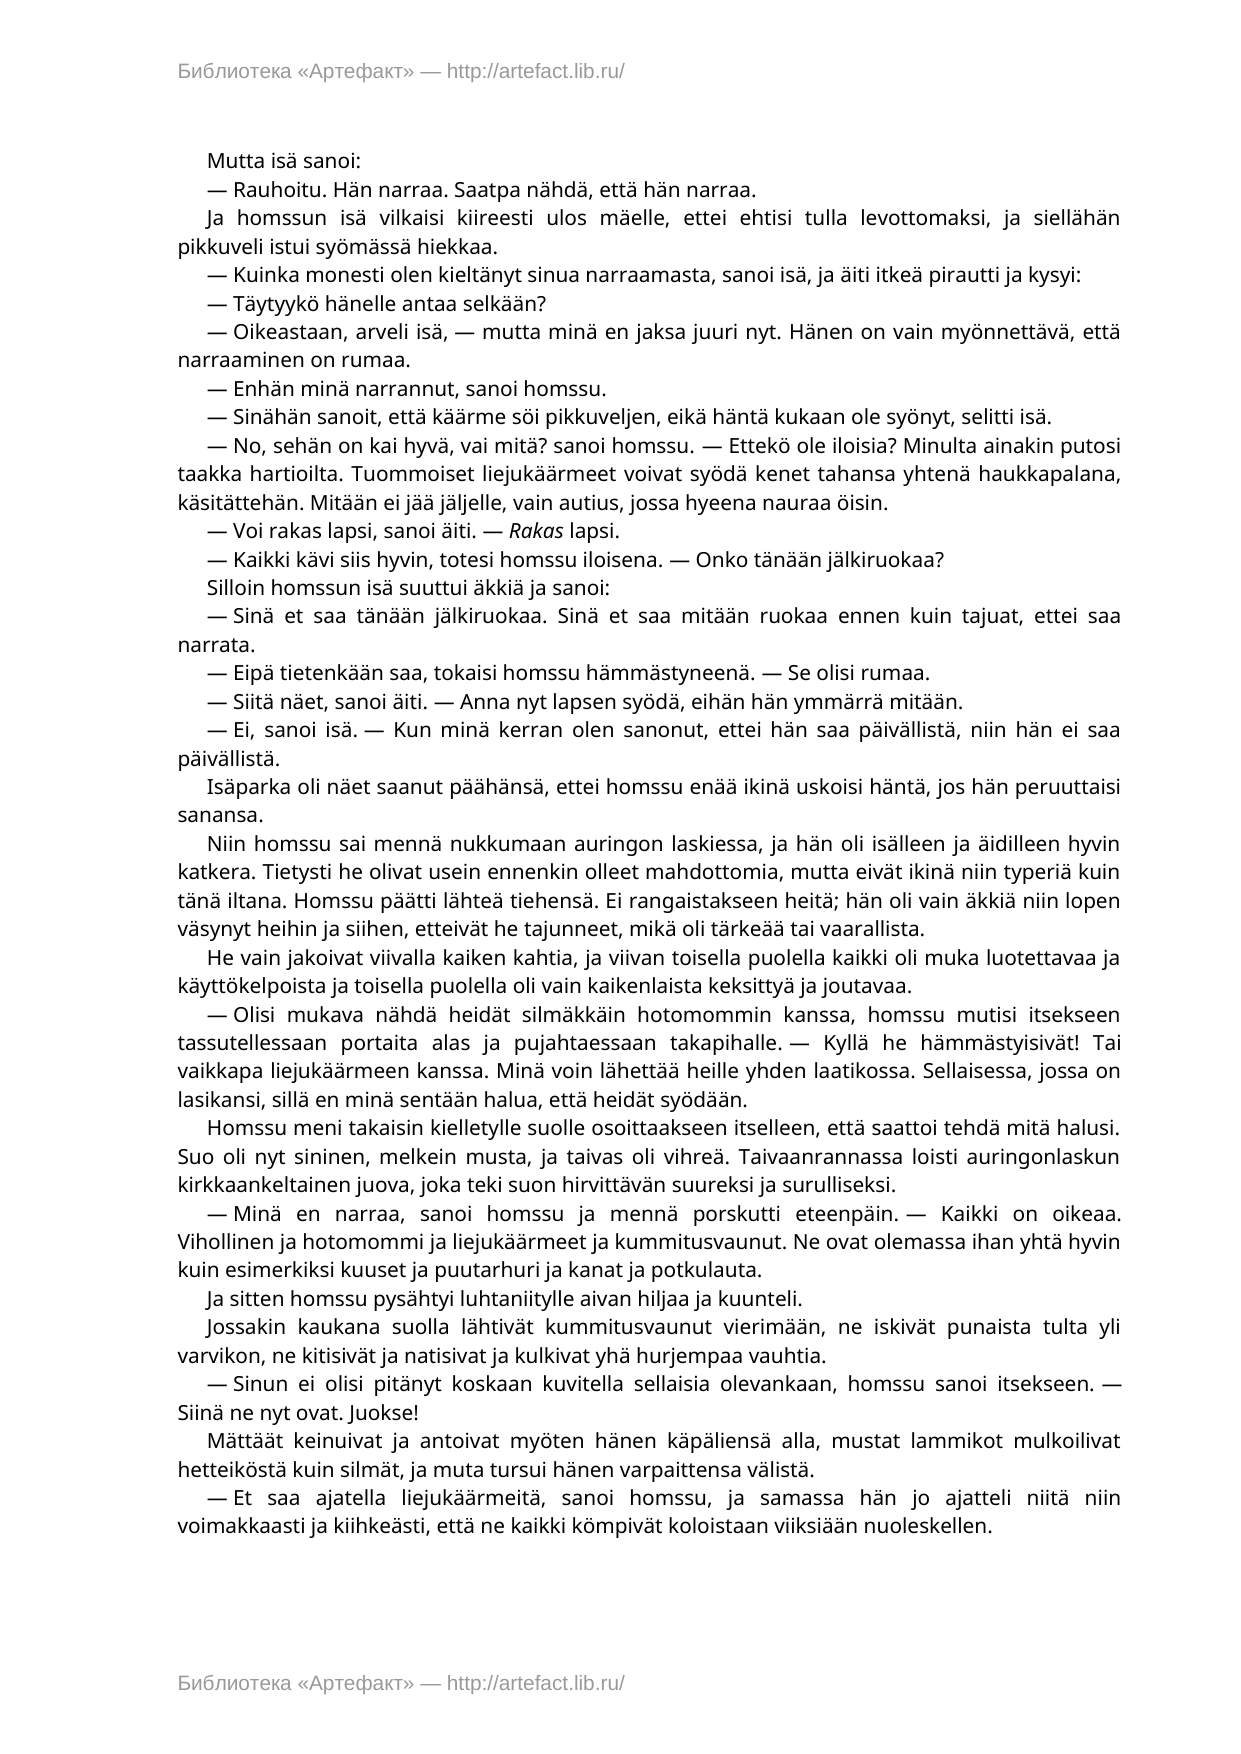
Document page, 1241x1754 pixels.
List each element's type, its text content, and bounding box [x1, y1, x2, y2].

text Silloin homssun isä suuttui äkkiä ja sanoi: [177, 573, 1122, 602]
text — Kuinka monesti olen kieltänyt sinua narraamasta, sanoi isä, ja äiti itkeä pirautti ja kysyi: [177, 260, 1122, 289]
text — No, sehän on kai hyvä, vai mitä? sanoi homssu. — Ettekö ole iloisia? Minulta ainakin putosi taakka hartioilta. Tuommoiset liejukäärmeet voivat syödä kenet tahansa yhtenä haukkapalana, käsitättehän. Mitään ei jää jäljelle, vain autius, jossa hyeena nauraa öisin. [177, 431, 1122, 516]
text Ja sitten homssu pysähtyi luhtaniitylle aivan hiljaa ja kuunteli. [177, 1284, 1122, 1312]
text — Siitä näet, sanoi äiti. — Anna nyt lapsen syödä, eihän hän ymmärrä mitään. [177, 687, 1122, 715]
text He vain jakoivat viivalla kaiken kahtia, ja viivan toisella puolella kaikki oli muka luotettavaa ja käyttökelpoista ja toisella puolella oli vain kaikenlaista keksittyä ja joutavaa. [177, 943, 1122, 1000]
text — Eipä tietenkään saa, tokaisi homssu hämmästyneenä. — Se olisi rumaa. [177, 658, 1122, 687]
text Homssu meni takaisin kielletylle suolle osoittaakseen itselleen, että saattoi tehdä mitä halusi. Suo oli nyt sininen, melkein musta, ja taivas oli vihreä. Taivaanrannassa loisti auringonlaskun kirkkaankeltainen juova, joka teki suon hirvittävän suureksi ja surulliseksi. [177, 1113, 1122, 1199]
text — Rauhoitu. Hän narraa. Saatpa nähdä, että hän narraa. [177, 175, 1122, 203]
text — Voi rakas lapsi, sanoi äiti. — Rakas lapsi. [177, 516, 1122, 545]
text — Täytyykö hänelle antaa selkään? [177, 289, 1122, 317]
text — Et saa ajatella liejukäärmeitä, sanoi homssu, ja samassa hän jo ajatteli niitä niin voimakkaasti ja kiihkeästi, että ne kaikki kömpivät koloistaan viiksiään nuoleskellen. [177, 1483, 1122, 1540]
text — Oikeastaan, arveli isä, — mutta minä en jaksa juuri nyt. Hänen on vain myönnettävä, että narraaminen on rumaa. [177, 317, 1122, 374]
text — Olisi mukava nähdä heidät silmäkkäin hotomommin kanssa, homssu mutisi itsekseen tassutellessaan portaita alas ja pujahtaessaan takapihalle. — Kyllä he hämmästyisivät! Tai vaikkapa liejukäärmeen kanssa. Minä voin lähettää heille yhden laatikossa. Sellaisessa, jossa on lasikansi, sillä en minä sentään halua, että heidät syödään. [177, 1000, 1122, 1113]
text — Ei, sanoi isä. — Kun minä kerran olen sanonut, ettei hän saa päivällistä, niin hän ei saa päivällistä. [177, 715, 1122, 772]
text Jossakin kaukana suolla lähtivät kummitusvaunut vierimään, ne iskivät punaista tulta yli varvikon, ne kitisivät ja natisivat ja kulkivat yhä hurjempaa vauhtia. [177, 1312, 1122, 1369]
text Niin homssu sai mennä nukkumaan auringon laskiessa, ja hän oli isälleen ja äidilleen hyvin katkera. Tietysti he olivat usein ennenkin olleet mahdottomia, mutta eivät ikinä niin typeriä kuin tänä iltana. Homssu päätti lähteä tiehensä. Ei rangaistakseen heitä; hän oli vain äkkiä niin lopen väsynyt heihin ja siihen, etteivät he tajunneet, mikä oli tärkeää tai vaarallista. [177, 829, 1122, 943]
text — Sinä et saa tänään jälkiruokaa. Sinä et saa mitään ruokaa ennen kuin tajuat, ettei saa narrata. [177, 602, 1122, 658]
text — Sinun ei olisi pitänyt koskaan kuvitella sellaisia olevankaan, homssu sanoi itsekseen. — Siinä ne nyt ovat. Juokse! [177, 1369, 1122, 1426]
text Ja homssun isä vilkaisi kiireesti ulos mäelle, ettei ehtisi tulla levottomaksi, ja siellähän pikkuveli istui syömässä hiekkaa. [177, 203, 1122, 260]
text Isäparka oli näet saanut päähänsä, ettei homssu enää ikinä uskoisi häntä, jos hän peruuttaisi sanansa. [177, 772, 1122, 829]
text Mättäät keinuivat ja antoivat myöten hänen käpäliensä alla, mustat lammikot mulkoilivat hetteiköstä kuin silmät, ja muta tursui hänen varpaittensa välistä. [177, 1426, 1122, 1483]
text — Minä en narraa, sanoi homssu ja mennä porskutti eteenpäin. — Kaikki on oikeaa. Vihollinen ja hotomommi ja liejukäärmeet ja kummitusvaunut. Ne ovat olemassa ihan yhtä hyvin kuin esimerkiksi kuuset ja puutarhuri ja kanat ja potkulauta. [177, 1199, 1122, 1284]
text — Enhän minä narrannut, sanoi homssu. [177, 374, 1122, 402]
text Mutta isä sanoi: [177, 147, 1122, 175]
text — Sinähän sanoit, että käärme söi pikkuveljen, eikä häntä kukaan ole syönyt, selitti isä. [177, 402, 1122, 431]
text — Kaikki kävi siis hyvin, totesi homssu iloisena. — Onko tänään jälkiruokaa? [177, 545, 1122, 573]
